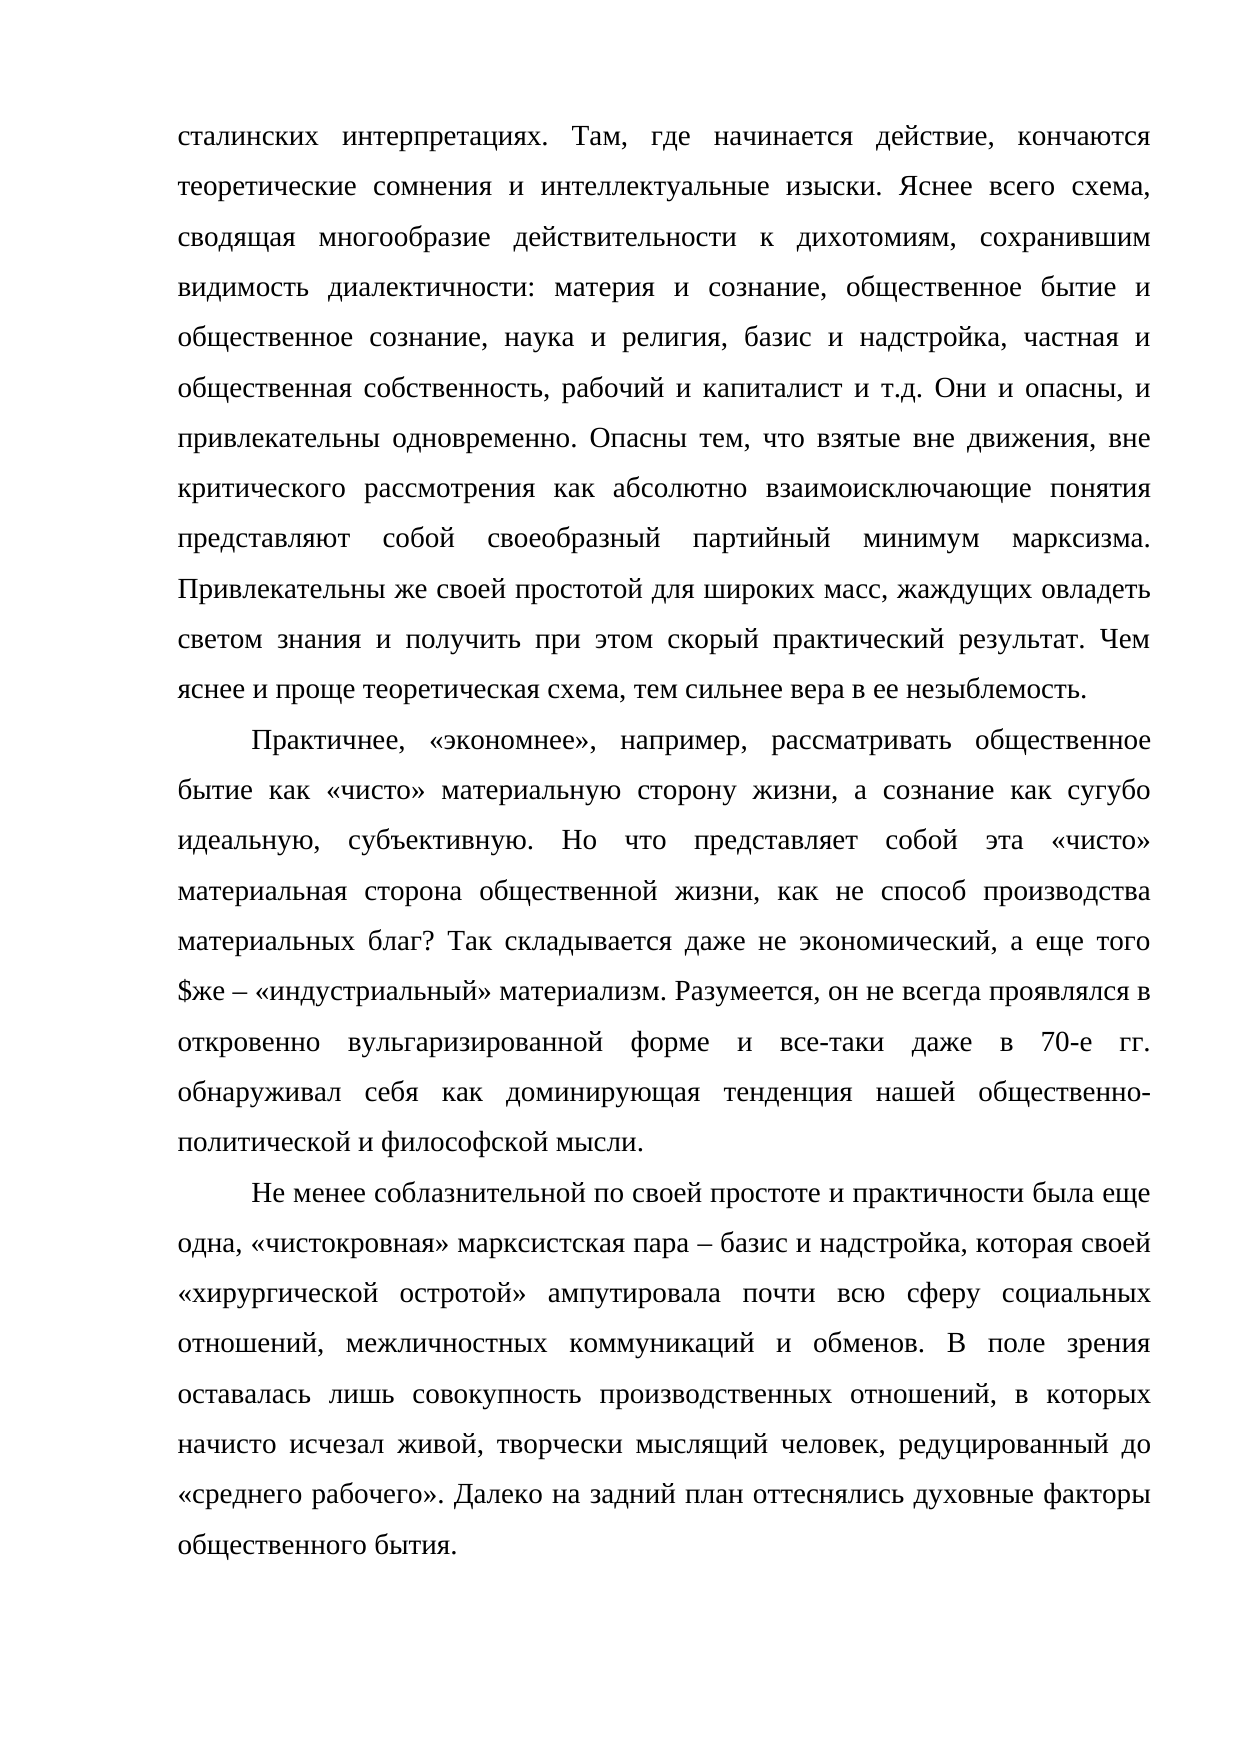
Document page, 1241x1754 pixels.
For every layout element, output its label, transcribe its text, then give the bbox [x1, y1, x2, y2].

text Не менее соблазнительной по своей простоте и практичности была еще одна, «чистокровная» марксистская пара – базис и надстройка, которая своей «хирургической остротой» ампутировала почти всю сферу социальных отношений, межличностных коммуникаций и обменов. В поле зрения оставалась лишь совокупность производственных отношений, в которых начисто исчезал живой, творчески мыслящий человек, редуцированный до «среднего рабочего». Далеко на задний план оттеснялись духовные факторы общественного бытия. [177, 1175, 1152, 1560]
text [177, 118, 1152, 705]
text Практичнее, «экономнее», например, рассматривать общественное бытие как «чисто» материальную сторону жизни, а сознание как сугубо идеальную, субъективную. Но что представляет собой эта «чисто» материальная сторона общественной жизни, как не способ производства материальных благ? Так складывается даже не экономический, а еще того $же – «индустриальный» материализм. Разумеется, он не всегда проявлялся в откровенно вульгаризированной форме и все-таки даже в 70-е гг. обнаруживал себя как доминирующая тенденция нашей общественно-политической и философской мысли. [177, 722, 1152, 1158]
